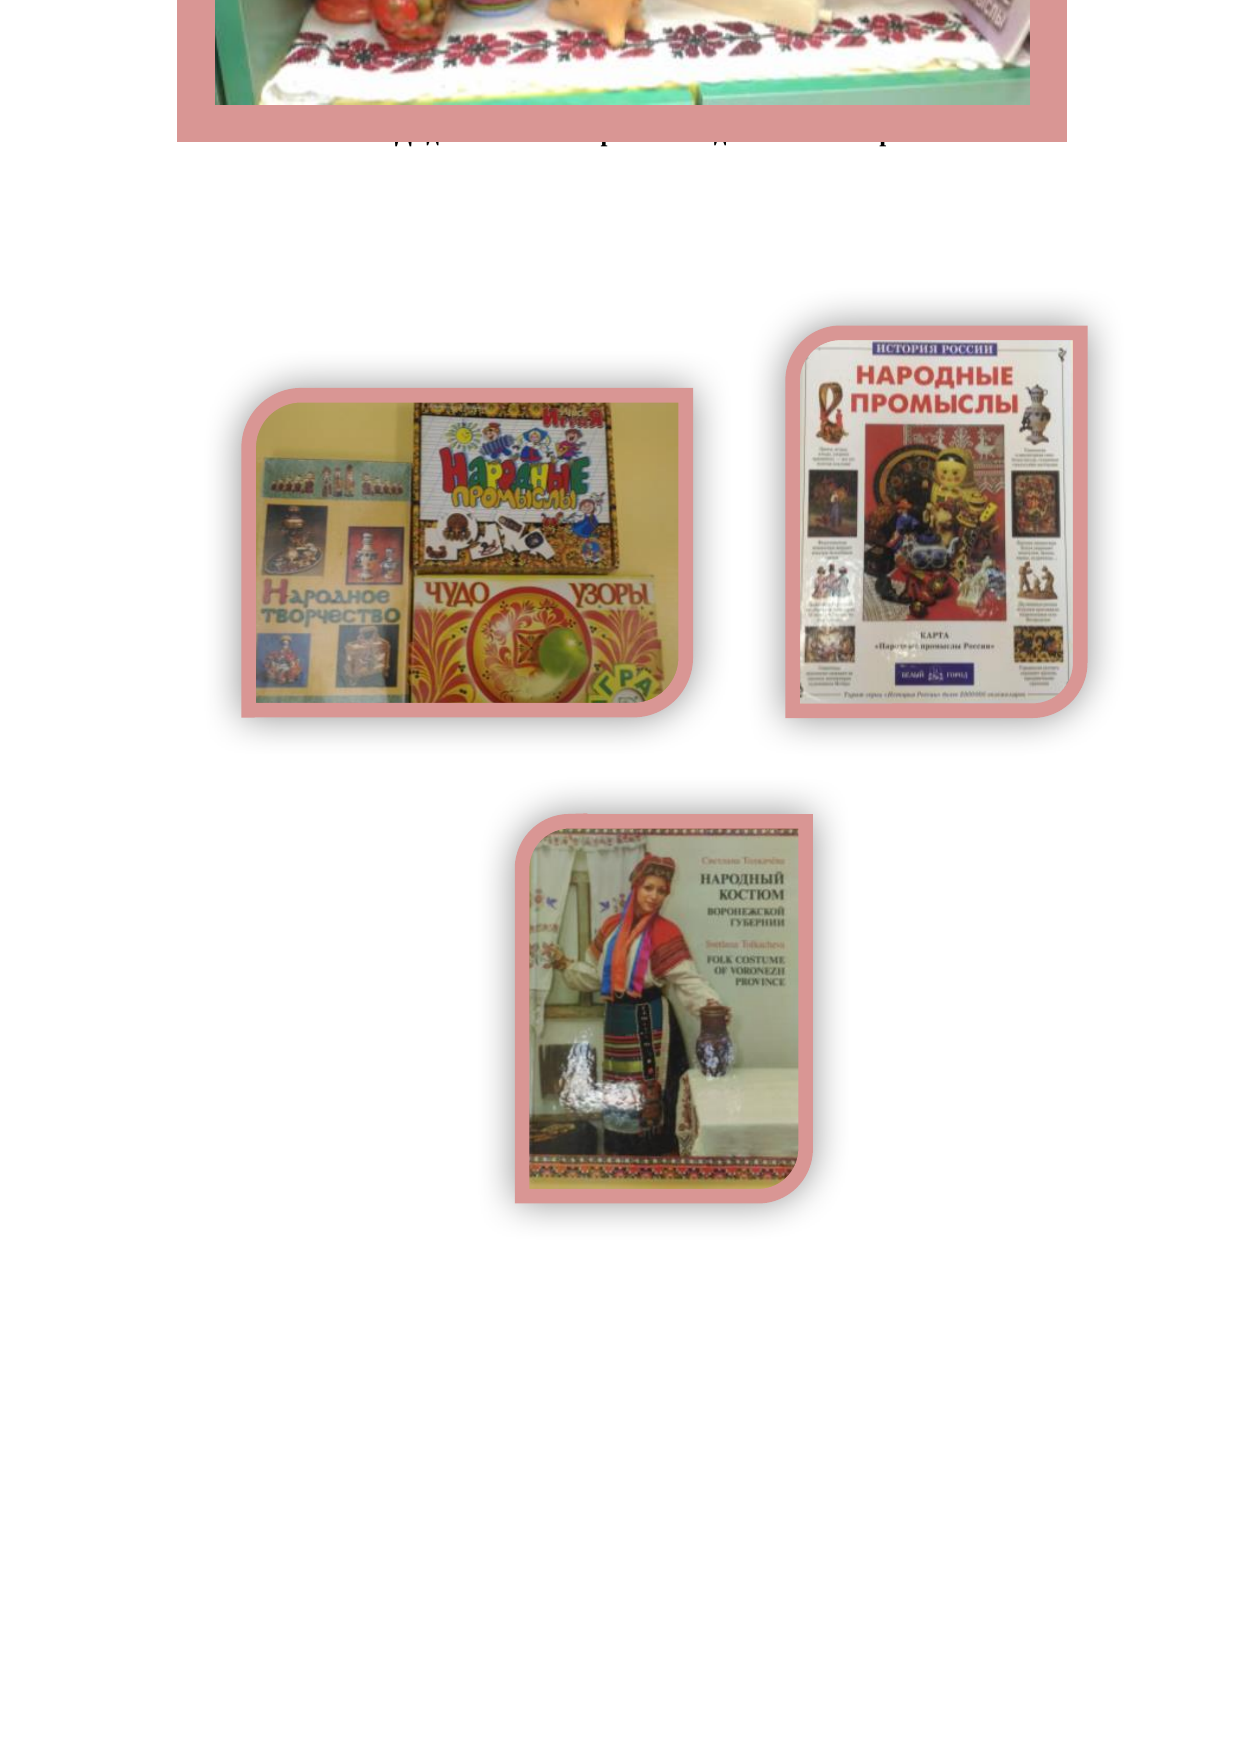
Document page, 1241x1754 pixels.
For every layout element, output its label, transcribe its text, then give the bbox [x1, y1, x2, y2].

text Дидактические игры и методический материал [177, 118, 1152, 147]
picture [256, 403, 678, 702]
picture [215, 0, 1030, 105]
picture [530, 829, 798, 1188]
picture [800, 341, 1072, 703]
